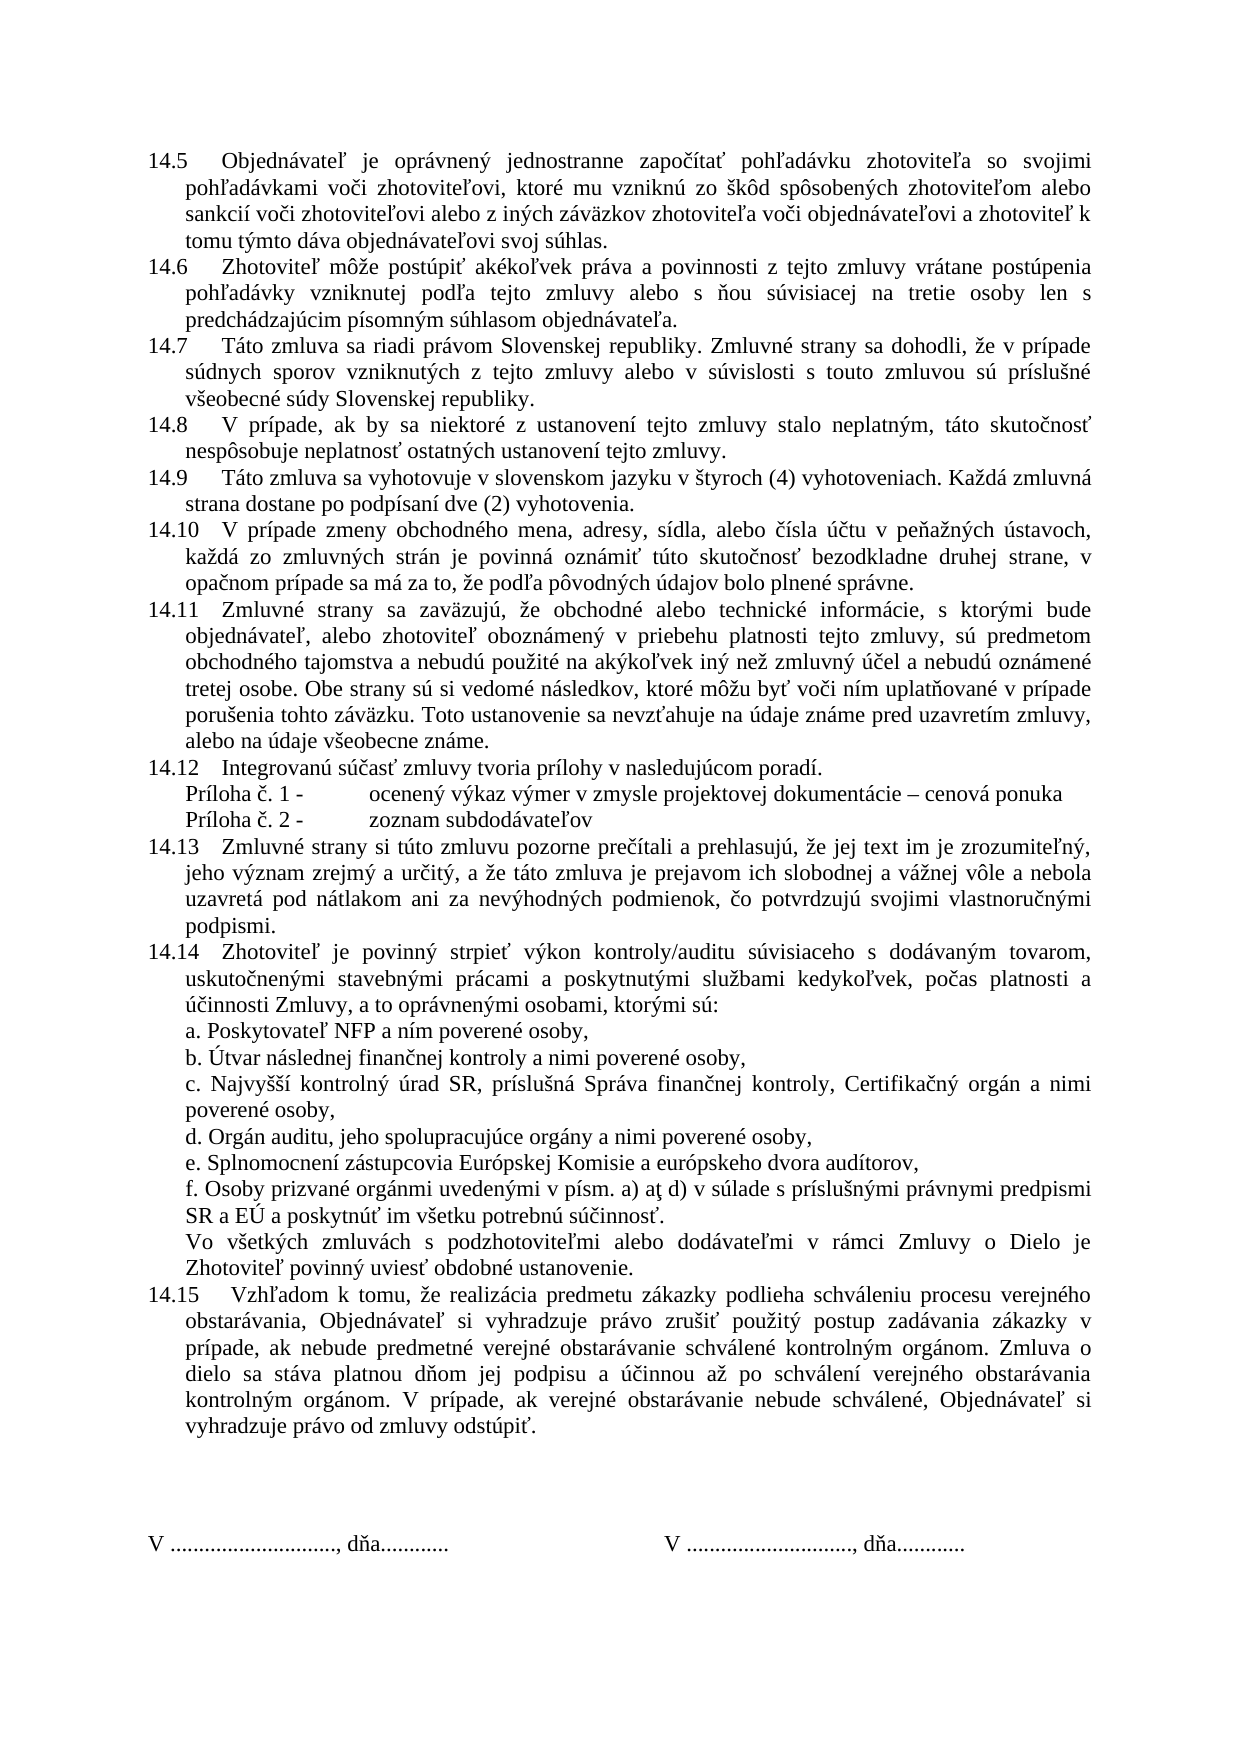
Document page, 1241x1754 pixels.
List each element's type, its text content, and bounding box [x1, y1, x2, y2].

list Zhotoviteľ môže postúpiť akékoľvek práva a povinnosti z tejto zmluvy vrátane postúpenia pohľadávky vzniknutej podľa tejto zmluvy alebo s ňou súvisiacej na tretie osoby len s predchádzajúcim písomným súhlasom objednávateľa. [148, 253, 1093, 332]
text f. Osoby prizvané orgánmi uvedenými v písm. a) aţ d) v súlade s príslušnými právnymi predpismi SR a EÚ a poskytnúť im všetku potrebnú súčinnosť. [185, 1175, 1093, 1228]
list Zhotoviteľ je povinný strpieť výkon kontroly/auditu súvisiaceho s dodávaným tovarom, uskutočnenými stavebnými prácami a poskytnutými službami kedykoľvek, počas platnosti a účinnosti Zmluvy, a to oprávnenými osobami, ktorými sú: [148, 938, 1093, 1017]
text e. Splnomocnení zástupcovia Európskej Komisie a európskeho dvora audítorov, [185, 1149, 1093, 1175]
list Zmluvné strany si túto zmluvu pozorne prečítali a prehlasujú, že jej text im je zrozumiteľný, jeho význam zrejmý a určitý, a že táto zmluva je prejavom ich slobodnej a vážnej vôle a nebola uzavretá pod nátlakom ani za nevýhodných podmienok, čo potvrdzujú svojimi vlastnoručnými podpismi. [148, 833, 1093, 938]
text Príloha č. 1 - ocenený výkaz výmer v zmysle projektovej dokumentácie – cenová ponuka [185, 780, 1093, 806]
text a. Poskytovateľ NFP a ním poverené osoby, [185, 1017, 1093, 1044]
text c. Najvyšší kontrolný úrad SR, príslušná Správa finančnej kontroly, Certifikačný orgán a nimi poverené osoby, [185, 1070, 1093, 1123]
list Integrovanú súčasť zmluvy tvoria prílohy v nasledujúcom poradí. [148, 754, 1093, 780]
list Objednávateľ je oprávnený jednostranne započítať pohľadávku zhotoviteľa so svojimi pohľadávkami voči zhotoviteľovi, ktoré mu vzniknú zo škôd spôsobených zhotoviteľom alebo sankcií voči zhotoviteľovi alebo z iných záväzkov zhotoviteľa voči objednávateľovi a zhotoviteľ k tomu týmto dáva objednávateľovi svoj súhlas. [148, 148, 1093, 253]
list V prípade zmeny obchodného mena, adresy, sídla, alebo čísla účtu v peňažných ústavoch, každá zo zmluvných strán je povinná oznámiť túto skutočnosť bezodkladne druhej strane, v opačnom prípade sa má za to, že podľa pôvodných údajov bolo plnené správne. [148, 517, 1093, 596]
text Príloha č. 2 - zoznam subdodávateľov [185, 806, 1093, 833]
text d. Orgán auditu, jeho spolupracujúce orgány a nimi poverené osoby, [185, 1123, 1093, 1149]
list Táto zmluva sa vyhotovuje v slovenskom jazyku v štyroch (4) vyhotoveniach. Každá zmluvná strana dostane po podpísaní dve (2) vyhotovenia. [148, 464, 1093, 517]
text V ............................., dňa............ V ............................., dňa............ [148, 1529, 1093, 1556]
list Táto zmluva sa riadi právom Slovenskej republiky. Zmluvné strany sa dohodli, že v prípade súdnych sporov vzniknutých z tejto zmluvy alebo v súvislosti s touto zmluvou sú príslušné všeobecné súdy Slovenskej republiky. [148, 332, 1093, 411]
list Zmluvné strany sa zaväzujú, že obchodné alebo technické informácie, s ktorými bude objednávateľ, alebo zhotoviteľ oboznámený v priebehu platnosti tejto zmluvy, sú predmetom obchodného tajomstva a nebudú použité na akýkoľvek iný než zmluvný účel a nebudú oznámené tretej osobe. Obe strany sú si vedomé následkov, ktoré môžu byť voči ním uplatňované v prípade porušenia tohto záväzku. Toto ustanovenie sa nevzťahuje na údaje známe pred uzavretím zmluvy, alebo na údaje všeobecne známe. [148, 596, 1093, 754]
list V prípade, ak by sa niektoré z ustanovení tejto zmluvy stalo neplatným, táto skutočnosť nespôsobuje neplatnosť ostatných ustanovení tejto zmluvy. [148, 411, 1093, 464]
text b. Útvar následnej finančnej kontroly a nimi poverené osoby, [185, 1044, 1093, 1070]
list Vzhľadom k tomu, že realizácia predmetu zákazky podlieha schváleniu procesu verejného obstarávania, Objednávateľ si vyhradzuje právo zrušiť použitý postup zadávania zákazky v prípade, ak nebude predmetné verejné obstarávanie schválené kontrolným orgánom. Zmluva o dielo sa stáva platnou dňom jej podpisu a účinnou až po schválení verejného obstarávania kontrolným orgánom. V prípade, ak verejné obstarávanie nebude schválené, Objednávateľ si vyhradzuje právo od zmluvy odstúpiť. [148, 1281, 1093, 1439]
text Vo všetkých zmluvách s podzhotoviteľmi alebo dodávateľmi v rámci Zmluvy o Dielo je Zhotoviteľ povinný uviesť obdobné ustanovenie. [185, 1228, 1093, 1281]
